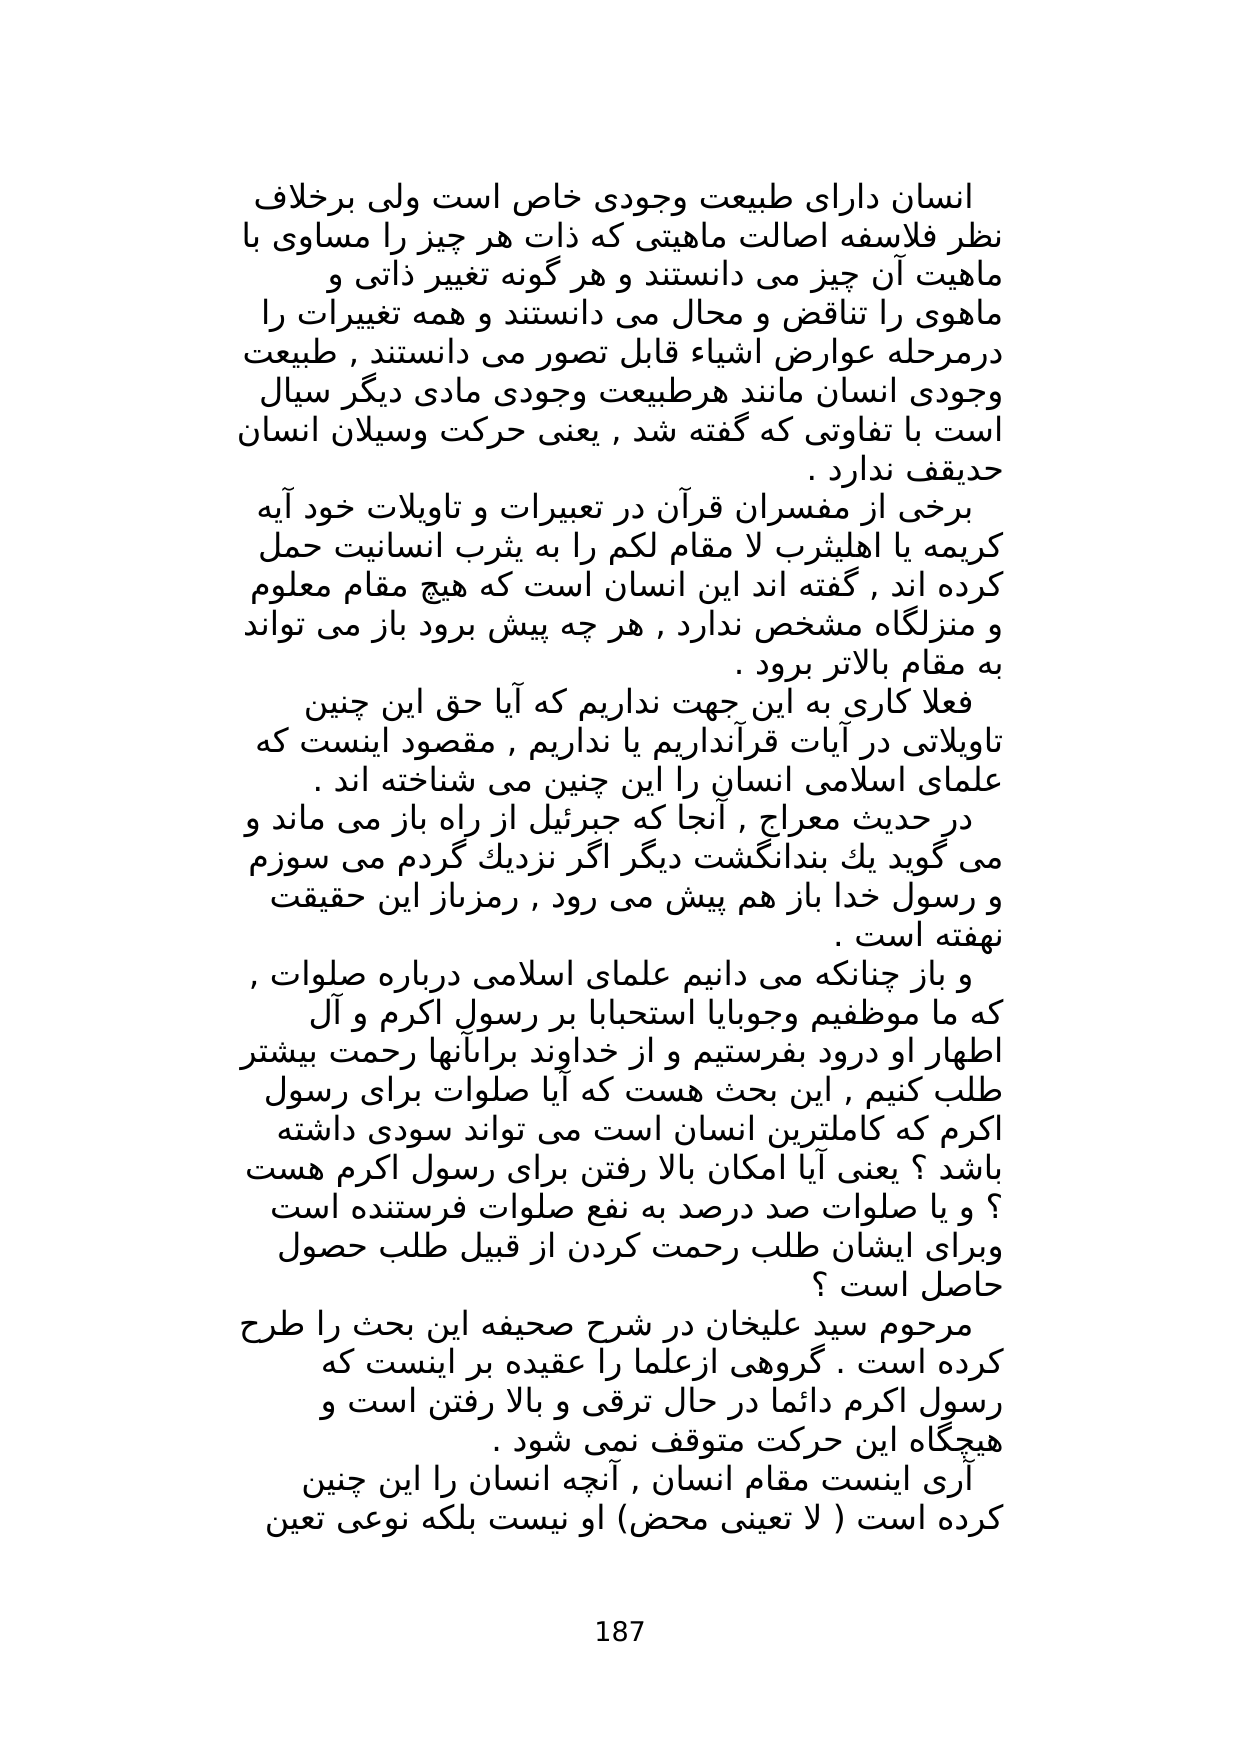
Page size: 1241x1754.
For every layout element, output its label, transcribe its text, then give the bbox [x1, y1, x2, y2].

text مرحوم سيد عليخان در شرح صحيفه اين بحث را طرح كرده است . گروهى ازعلما را عقيده بر اينست كه رسول اكرم دائما در حال ترقى و بالا رفتن است و هيچگاه اين حركت متوقف نمى شود . [236, 1304, 1004, 1459]
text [236, 1459, 1004, 1537]
text برخى از مفسران قرآن در تعبيرات و تاويلات خود آيه كريمه يا اهليثرب لا مقام لكم را به يثرب انسانيت حمل كرده اند , گفته اند اين انسان است كه هيچ مقام معلوم و منزلگاه مشخص ندارد , هر چه پيش برود باز مى تواند به مقام بالاتر برود . [236, 488, 1004, 682]
text در حديث معراج , آنجا كه جبرئيل از راه باز مى ماند و مى گويد يك بندانگشت ديگر اگر نزديك گردم مى سوزم و رسول خدا باز هم پيش مى رود , رمزىاز اين حقيقت نهفته است . [236, 799, 1004, 954]
text انسان داراى طبيعت وجودى خاص است ولى برخلاف نظر فلاسفه اصالت ماهيتى كه ذات هر چيز را مساوى با ماهيت آن چيز مى دانستند و هر گونه تغيير ذاتى و ماهوى را تناقض و محال مى دانستند و همه تغييرات را درمرحله عوارض اشياء قابل تصور مى دانستند , طبيعت وجودى انسان مانند هرطبيعت وجودى مادى ديگر سيال است با تفاوتى كه گفته شد , يعنى حركت وسيلان انسان حديقف ندارد . [236, 177, 1004, 488]
text و باز چنانكه مى دانيم علماى اسلامى درباره صلوات , كه ما موظفيم وجوبايا استحبابا بر رسول اكرم و آل اطهار او درود بفرستيم و از خداوند براىآنها رحمت بيشتر طلب كنيم , اين بحث هست كه آيا صلوات براى رسول اكرم كه كاملترين انسان است مى تواند سودى داشته باشد ؟ يعنى آيا امكان بالا رفتن براى رسول اكرم هست ؟ و يا صلوات صد درصد به نفع صلوات فرستنده است وبراى ايشان طلب رحمت كردن از قبيل طلب حصول حاصل است ؟ [236, 954, 1004, 1304]
text فعلا كارى به اين جهت نداريم كه آيا حق اين چنين تاويلاتى در آيات قرآنداريم يا نداريم , مقصود اينست كه علماى اسلامى انسان را اين چنين مى شناخته اند . [236, 682, 1004, 799]
